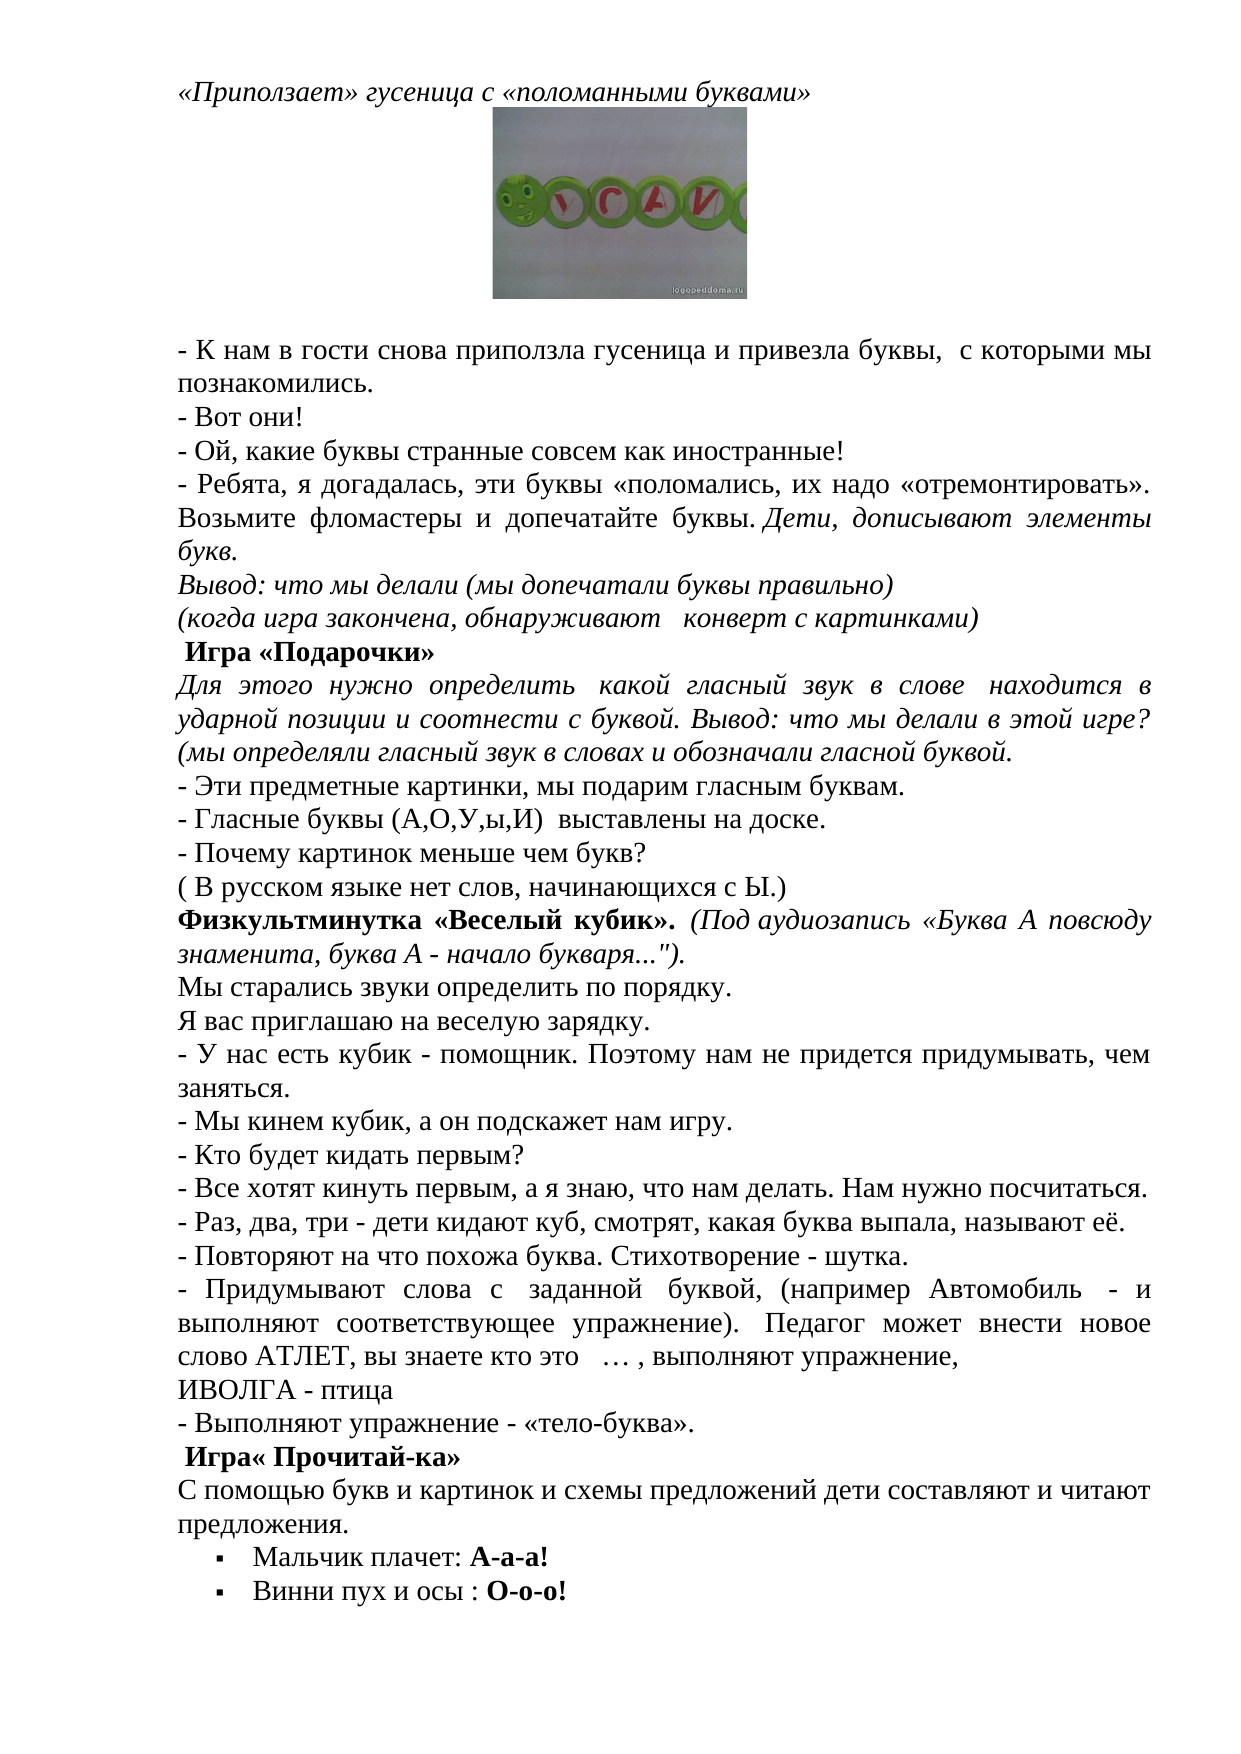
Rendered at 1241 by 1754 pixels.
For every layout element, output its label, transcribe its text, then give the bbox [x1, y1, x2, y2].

text Я вас приглашаю на веселую зарядку. [177, 1003, 1152, 1036]
text Вывод: что мы делали (мы допечатали буквы правильно) [177, 567, 1152, 600]
text (когда игра закончена, обнаруживают конверт с картинками) [177, 600, 1152, 634]
picture [492, 107, 748, 299]
text - Придумывают слова с заданной буквой, (например Автомобиль - и выполняют соответствующее упражнение). Педагог может внести новое слово АТЛЕТ, вы знаете кто это … , выполняют упражнение, [177, 1271, 1152, 1372]
text - Мы кинем кубик, а он подскажет нам игру. [177, 1103, 1152, 1137]
text - К нам в гости снова приползла гусеница и привезла буквы, с которыми мы познакомились. [177, 332, 1152, 399]
text - Почему картинок меньше чем букв? [177, 835, 1152, 869]
list Мальчик плачет: А-а-а! [215, 1539, 1152, 1573]
text - Ой, какие буквы странные совсем как иностранные! [177, 433, 1152, 466]
text Мы старались звуки определить по порядку. [177, 969, 1152, 1003]
text - Раз, два, три - дети кидают куб, смотрят, какая буква выпала, называют её. [177, 1204, 1152, 1238]
text Физкультминутка «Веселый кубик». (Под аудиозапись «Буква А повсюду знаменита, буква А - начало букваря..."). [177, 902, 1152, 969]
list Винни пух и осы : О-о-о! [215, 1573, 1152, 1607]
text - У нас есть кубик - помощник. Поэтому нам не придется придумывать, чем заняться. [177, 1036, 1152, 1103]
text - Выполняют упражнение - «тело-буква». [177, 1405, 1152, 1439]
text Игра« Прочитай-ка» [177, 1439, 1152, 1472]
text ИВОЛГА - птица [177, 1372, 1152, 1405]
text - Повторяют на что похожа буква. Стихотворение - шутка. [177, 1238, 1152, 1271]
text - Гласные буквы (А,О,У,ы,И) выставлены на доске. [177, 802, 1152, 835]
text - Вот они! [177, 399, 1152, 433]
text ( В русском языке нет слов, начинающихся с Ы.) [177, 869, 1152, 902]
text - Эти предметные картинки, мы подарим гласным буквам. [177, 768, 1152, 802]
text - Все хотят кинуть первым, а я знаю, что нам делать. Нам нужно посчитаться. [177, 1171, 1152, 1204]
text Игра «Подарочки» [177, 634, 1152, 667]
text Для этого нужно определить какой гласный звук в слове находится в ударной позиции и соотнести с буквой. Вывод: что мы делали в этой игре? (мы определяли гласный звук в словах и обозначали гласной буквой. [177, 667, 1152, 768]
text С помощью букв и картинок и схемы предложений дети составляют и читают предложения. [177, 1472, 1152, 1539]
text - Ребята, я догадалась, эти буквы «поломались, их надо «отремонтировать». Возьмите фломастеры и допечатайте буквы. Дети, дописывают элементы букв. [177, 466, 1152, 567]
text «Приползает» гусеница с «поломанными буквами» [177, 74, 1152, 107]
text - Кто будет кидать первым? [177, 1137, 1152, 1171]
